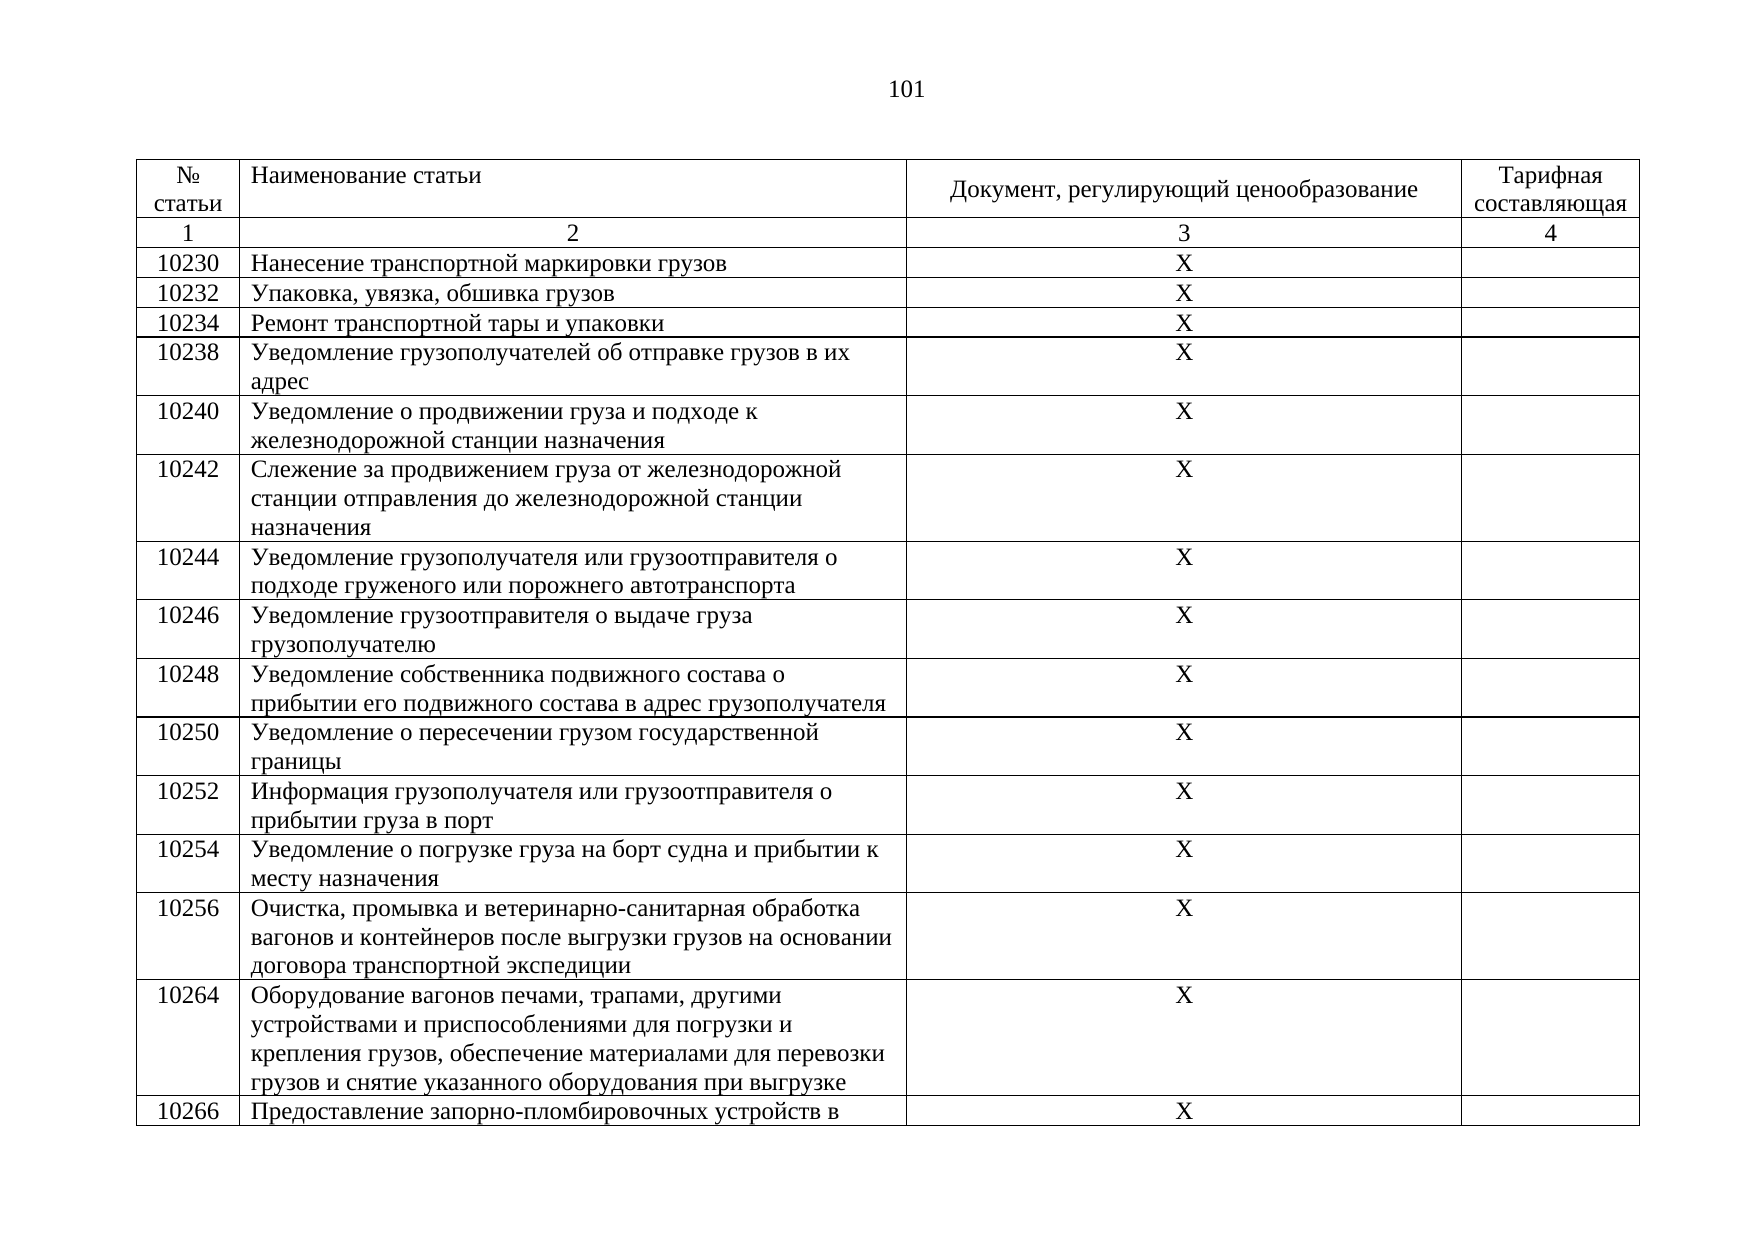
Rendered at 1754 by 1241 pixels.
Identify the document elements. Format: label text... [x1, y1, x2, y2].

table_cell 10242 [137, 455, 239, 541]
table_cell X [907, 1096, 1461, 1125]
table_cell [1462, 600, 1639, 658]
table_cell Нанесение транспортной маркировки грузов [240, 248, 906, 277]
table_cell X [907, 396, 1461, 453]
table_cell X [907, 308, 1461, 336]
table_cell [1462, 718, 1639, 775]
table_cell X [907, 718, 1461, 775]
table_cell 10266 [137, 1096, 239, 1125]
table_cell 10244 [137, 542, 239, 599]
table_cell Информация грузополучателя или грузоотправителя о прибытии груза в порт [240, 776, 906, 833]
table_cell Уведомление грузополучателей об отправке грузов в их адрес [240, 338, 906, 395]
table_cell X [907, 278, 1461, 307]
table_cell X [907, 980, 1461, 1095]
table_cell Уведомление о погрузке груза на борт судна и прибытии к месту назначения [240, 835, 906, 892]
table_cell [1462, 455, 1639, 541]
table_cell [1462, 893, 1639, 979]
table_cell Ремонт транспортной тары и упаковки [240, 308, 906, 336]
table_cell 10250 [137, 718, 239, 775]
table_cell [240, 1096, 906, 1125]
table_header Тарифная составляющая [1462, 160, 1639, 217]
table_cell Очистка, промывка и ветеринарно-санитарная обработка вагонов и контейнеров после выгрузки грузов на основании договора транспортной экспедиции [240, 893, 906, 979]
table_cell [1462, 835, 1639, 892]
table_cell X [907, 542, 1461, 599]
table_cell Уведомление о пересечении грузом государственной границы [240, 718, 906, 775]
table_cell 2 [240, 218, 906, 247]
table_cell 10256 [137, 893, 239, 979]
table_header № статьи [137, 160, 239, 217]
table_cell 10232 [137, 278, 239, 307]
table_cell X [907, 835, 1461, 892]
table_cell X [907, 338, 1461, 395]
table_cell 10238 [137, 338, 239, 395]
table_cell 1 [137, 218, 239, 247]
table_cell [1462, 542, 1639, 599]
table_cell 10246 [137, 600, 239, 658]
table_cell Уведомление грузополучателя или грузоотправителя о подходе груженого или порожнего автотранспорта [240, 542, 906, 599]
table_cell Оборудование вагонов печами, трапами, другими устройствами и приспособлениями для погрузки и крепления грузов, обеспечение материалами для перевозки грузов и снятие указанного оборудования при выгрузке [240, 980, 906, 1095]
table_cell X [907, 776, 1461, 833]
table_cell 10254 [137, 835, 239, 892]
table_cell 4 [1462, 218, 1639, 247]
table_cell [1462, 1096, 1639, 1125]
table_cell 10234 [137, 308, 239, 336]
table_cell 3 [907, 218, 1461, 247]
table_cell 10248 [137, 659, 239, 716]
table_cell Уведомление грузоотправителя о выдаче груза грузополучателю [240, 600, 906, 658]
table_cell [1462, 338, 1639, 395]
table_cell [1462, 659, 1639, 716]
table_cell X [907, 659, 1461, 716]
table_cell [1462, 396, 1639, 453]
table_cell X [907, 248, 1461, 277]
table_header Наименование статьи [240, 160, 906, 217]
table_cell 10240 [137, 396, 239, 453]
table_cell 10230 [137, 248, 239, 277]
table_cell 10264 [137, 980, 239, 1095]
table_cell Упаковка, увязка, обшивка грузов [240, 278, 906, 307]
table_cell 10252 [137, 776, 239, 833]
table_cell X [907, 893, 1461, 979]
table_cell [1462, 278, 1639, 307]
table_cell [1462, 308, 1639, 336]
table_cell X [907, 455, 1461, 541]
table_header Документ, регулирующий ценообразование [907, 160, 1461, 217]
table_cell [1462, 776, 1639, 833]
table_cell X [907, 600, 1461, 658]
table_cell Уведомление о продвижении груза и подходе к железнодорожной станции назначения [240, 396, 906, 453]
table_cell Слежение за продвижением груза от железнодорожной станции отправления до железнодорожной станции назначения [240, 455, 906, 541]
table_cell [1462, 980, 1639, 1095]
table_cell Уведомление собственника подвижного состава о прибытии его подвижного состава в адрес грузополучателя [240, 659, 906, 716]
table_cell [1462, 248, 1639, 277]
